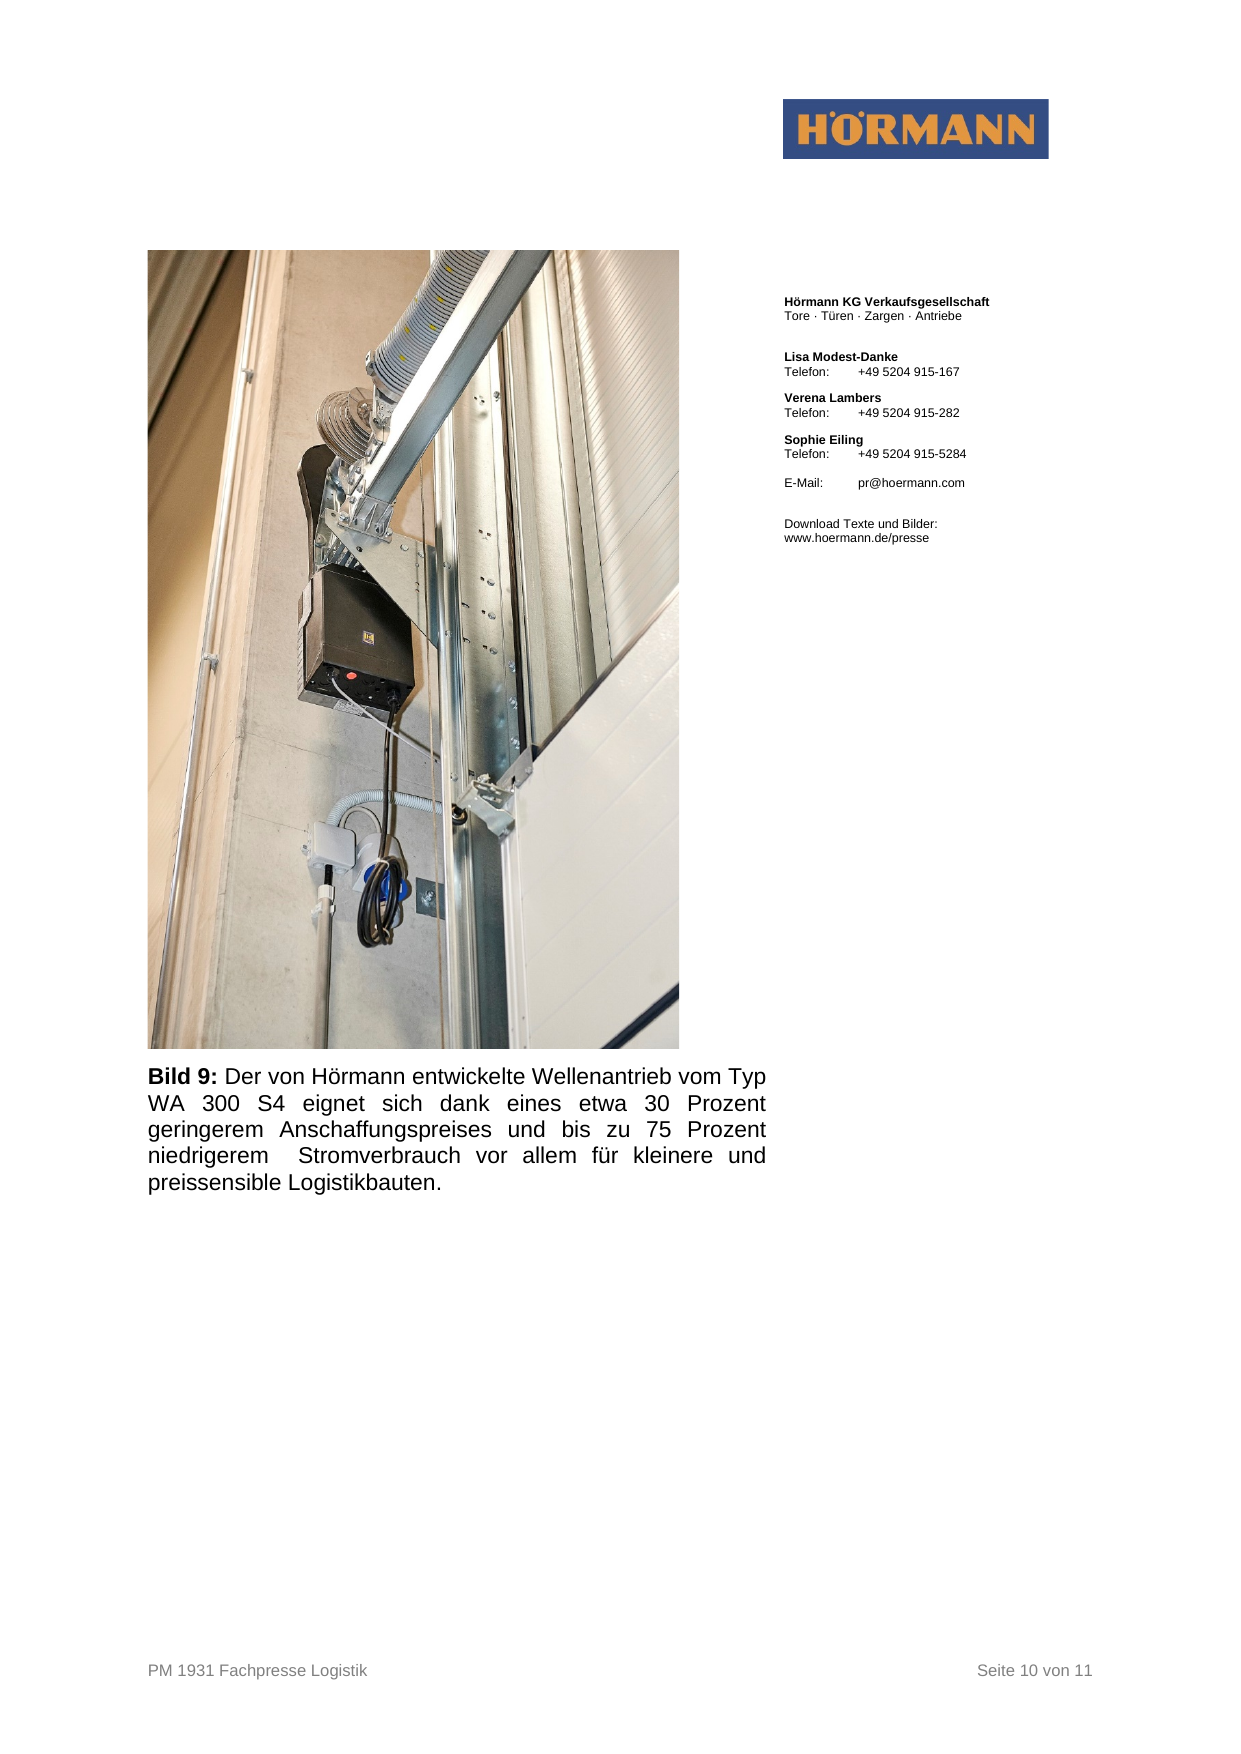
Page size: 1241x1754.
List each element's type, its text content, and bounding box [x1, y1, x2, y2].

text Bild 9: Der von Hörmann entwickelte Wellenantrieb vom Typ WA 300 S4 eignet sich dank eines etwa 30 Prozent geringerem Anschaffungspreises und bis zu 75 Prozent niedrigerem Stromverbrauch vor allem für kleinere und preissensible Logistikbauten. [148, 1063, 766, 1195]
picture [147, 250, 680, 1049]
picture [783, 99, 1049, 159]
